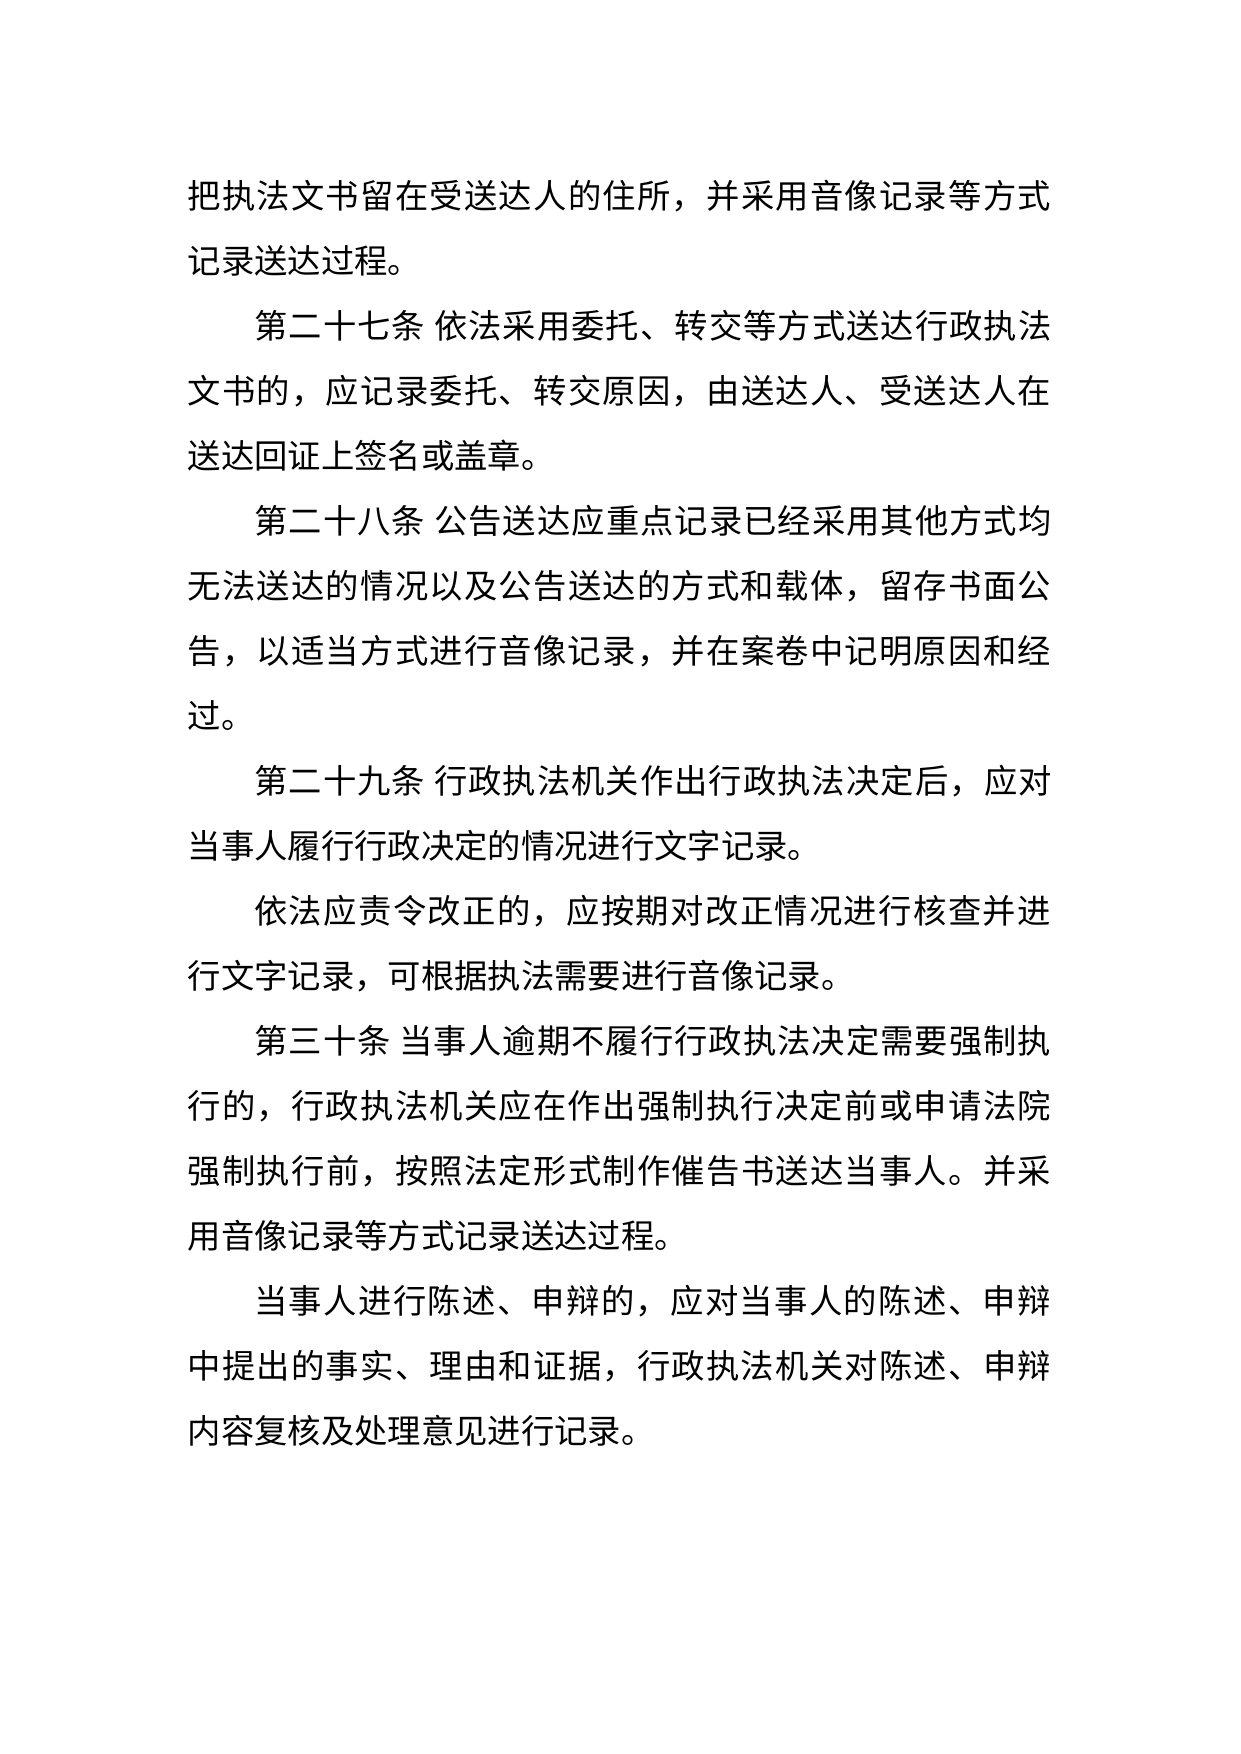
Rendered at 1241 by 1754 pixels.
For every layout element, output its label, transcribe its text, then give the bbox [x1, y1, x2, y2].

text 第二十九条 行政执法机关作出行政执法决定后，应对当事人履行行政决定的情况进行文字记录。 [187, 747, 1053, 877]
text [187, 162, 1053, 292]
text 当事人进行陈述、申辩的，应对当事人的陈述、申辩中提出的事实、理由和证据，行政执法机关对陈述、申辩内容复核及处理意见进行记录。 [187, 1267, 1053, 1462]
text 第二十七条 依法采用委托、转交等方式送达行政执法文书的，应记录委托、转交原因，由送达人、受送达人在送达回证上签名或盖章。 [187, 292, 1053, 487]
text 第二十八条 公告送达应重点记录已经采用其他方式均无法送达的情况以及公告送达的方式和载体，留存书面公告，以适当方式进行音像记录，并在案卷中记明原因和经过。 [187, 487, 1053, 747]
text 依法应责令改正的，应按期对改正情况进行核查并进行文字记录，可根据执法需要进行音像记录。 [187, 877, 1053, 1007]
text 第三十条 当事人逾期不履行行政执法决定需要强制执行的，行政执法机关应在作出强制执行决定前或申请法院强制执行前，按照法定形式制作催告书送达当事人。并采用音像记录等方式记录送达过程。 [187, 1007, 1053, 1267]
